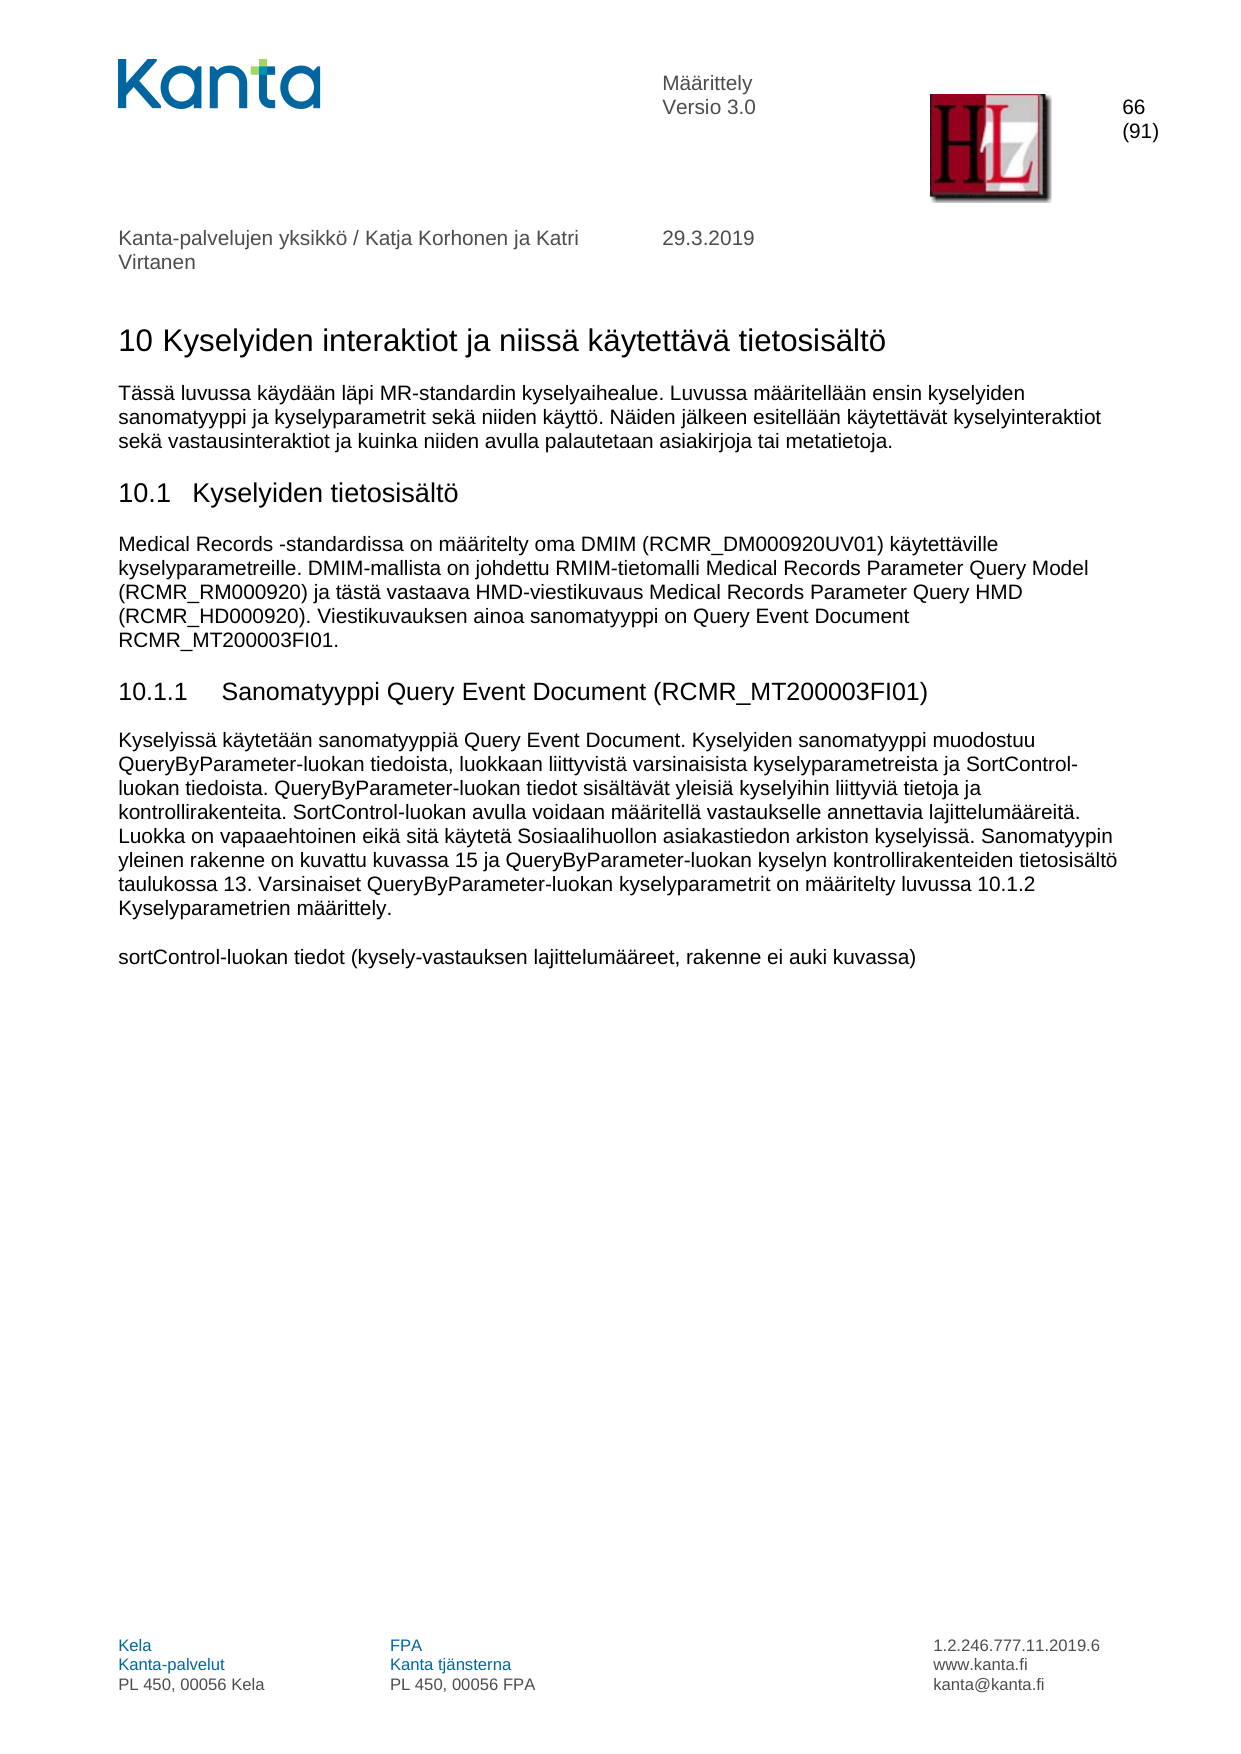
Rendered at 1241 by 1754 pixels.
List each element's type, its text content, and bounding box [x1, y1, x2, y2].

text Tässä luvussa käydään läpi MR-standardin kyselyaihealue. Luvussa määritellään ensin kyselyiden sanomatyyppi ja kyselyparametrit sekä niiden käyttö. Näiden jälkeen esitellään käytettävät kyselyinteraktiot sekä vastausinteraktiot ja kuinka niiden avulla palautetaan asiakirjoja tai metatietoja. [118, 381, 1122, 452]
text Kyselyissä käytetään sanomatyyppiä Query Event Document. Kyselyiden sanomatyyppi muodostuu QueryByParameter-luokan tiedoista, luokkaan liittyvistä varsinaisista kyselyparametreista ja SortControl-luokan tiedoista. QueryByParameter-luokan tiedot sisältävät yleisiä kyselyihin liittyviä tietoja ja kontrollirakenteita. SortControl-luokan avulla voidaan määritellä vastaukselle annettavia lajittelumääreitä. Luokka on vapaaehtoinen eikä sitä käytetä Sosiaalihuollon asiakastiedon arkiston kyselyissä. Sanomatyypin yleinen rakenne on kuvattu kuvassa 15 ja QueryByParameter-luokan kyselyn kontrollirakenteiden tietosisältö taulukossa 13. Varsinaiset QueryByParameter-luokan kyselyparametrit on määritelty luvussa 10.1.2 Kyselyparametrien määrittely. [118, 728, 1122, 920]
subtitle Sanomatyyppi Query Event Document (RCMR_MT200003FI01) [118, 676, 1122, 705]
text sortControl-luokan tiedot (kysely-vastauksen lajittelumääreet, rakenne ei auki kuvassa) [118, 945, 1122, 969]
text Medical Records -standardissa on määritelty oma DMIM (RCMR_DM000920UV01) käytettäville kyselyparametreille. DMIM-mallista on johdettu RMIM-tietomalli Medical Records Parameter Query Model (RCMR_RM000920) ja tästä vastaava HMD-viestikuvaus Medical Records Parameter Query HMD (RCMR_HD000920). Viestikuvauksen ainoa sanomatyyppi on Query Event Document RCMR_MT200003FI01. [118, 532, 1122, 651]
picture [930, 94, 1053, 203]
subtitle Kyselyiden interaktiot ja niissä käytettävä tietosisältö [118, 322, 1122, 358]
picture [118, 59, 321, 109]
subtitle Kyselyiden tietosisältö [118, 477, 1122, 509]
